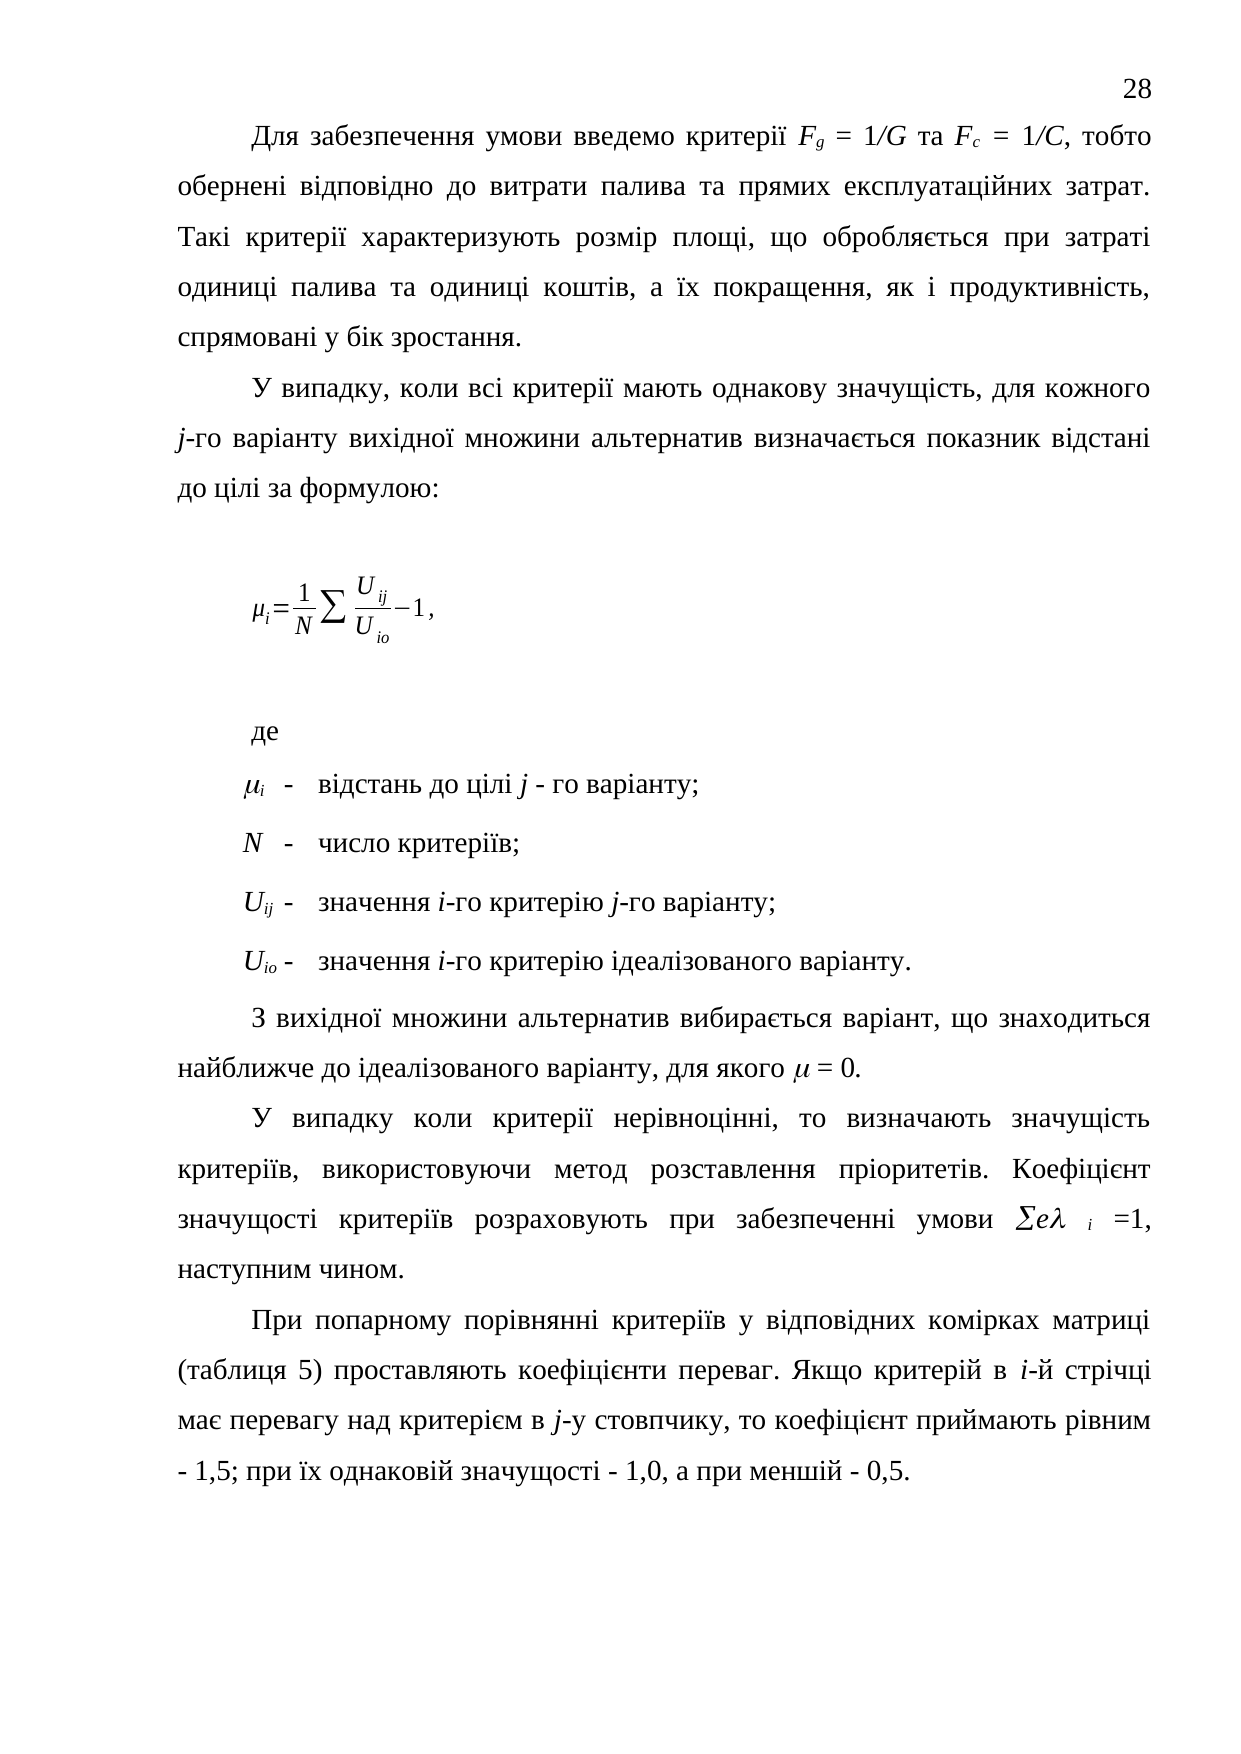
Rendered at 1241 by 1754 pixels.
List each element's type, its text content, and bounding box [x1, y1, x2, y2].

text З вихідної множини альтернатив вибирається варіант, що знаходиться найближче до ідеалізованого варіанту, для якого = 0. [177, 1000, 1152, 1084]
table_cell - [281, 823, 315, 882]
table_header і [166, 763, 281, 822]
table_cell число критеріїв; [315, 823, 1111, 882]
table_cell Uio [166, 941, 281, 1000]
table_header - [281, 763, 315, 822]
table_cell N [166, 823, 281, 882]
text У випадку, коли всі критерії мають однакову значущість, для кожного j-го варіанту вихідної множини альтернатив визначається показник відстані до цілі за формулою: [177, 370, 1152, 504]
table_cell значення i-го критерію ідеалізованого варіанту. [315, 941, 1111, 1000]
table_header відстань до цілі j - го варіанту; [315, 763, 1111, 822]
table_cell Uij [166, 882, 281, 941]
text При попарному порівнянні критеріїв у відповідних комірках матриці (таблиця 5) проставляють коефіцієнти переваг. Якщо критерій в i-й стрічці має перевагу над критерієм в j-у стовпчику, то коефіцієнт приймають рівним - 1,5; при їх однаковій значущості - 1,0, а при меншій - 0,5. [177, 1302, 1152, 1486]
text Для забезпечення умови введемо критерії Fg = 1/G та Fс = 1/С, тобто обернені відповідно до витрати палива та прямих експлуатаційних затрат. Такі критерії характеризують розмір площі, що обробляється при затраті одиниці палива та одиниці коштів, а їх покращення, як і продуктивність, спрямовані у бік зростання. [177, 118, 1152, 353]
table_cell значення i-го критерію j-го варіанту; [315, 882, 1111, 941]
text У випадку коли критерії нерівноцінні, то визначають значущість критеріїв, використовуючи метод розставлення пріоритетів. Коефіцієнт значущості критеріїв розраховують при забезпеченні умови еi =1, наступним чином. [177, 1100, 1152, 1285]
table_cell - [281, 882, 315, 941]
text де [177, 713, 1152, 747]
table_cell - [281, 941, 315, 1000]
